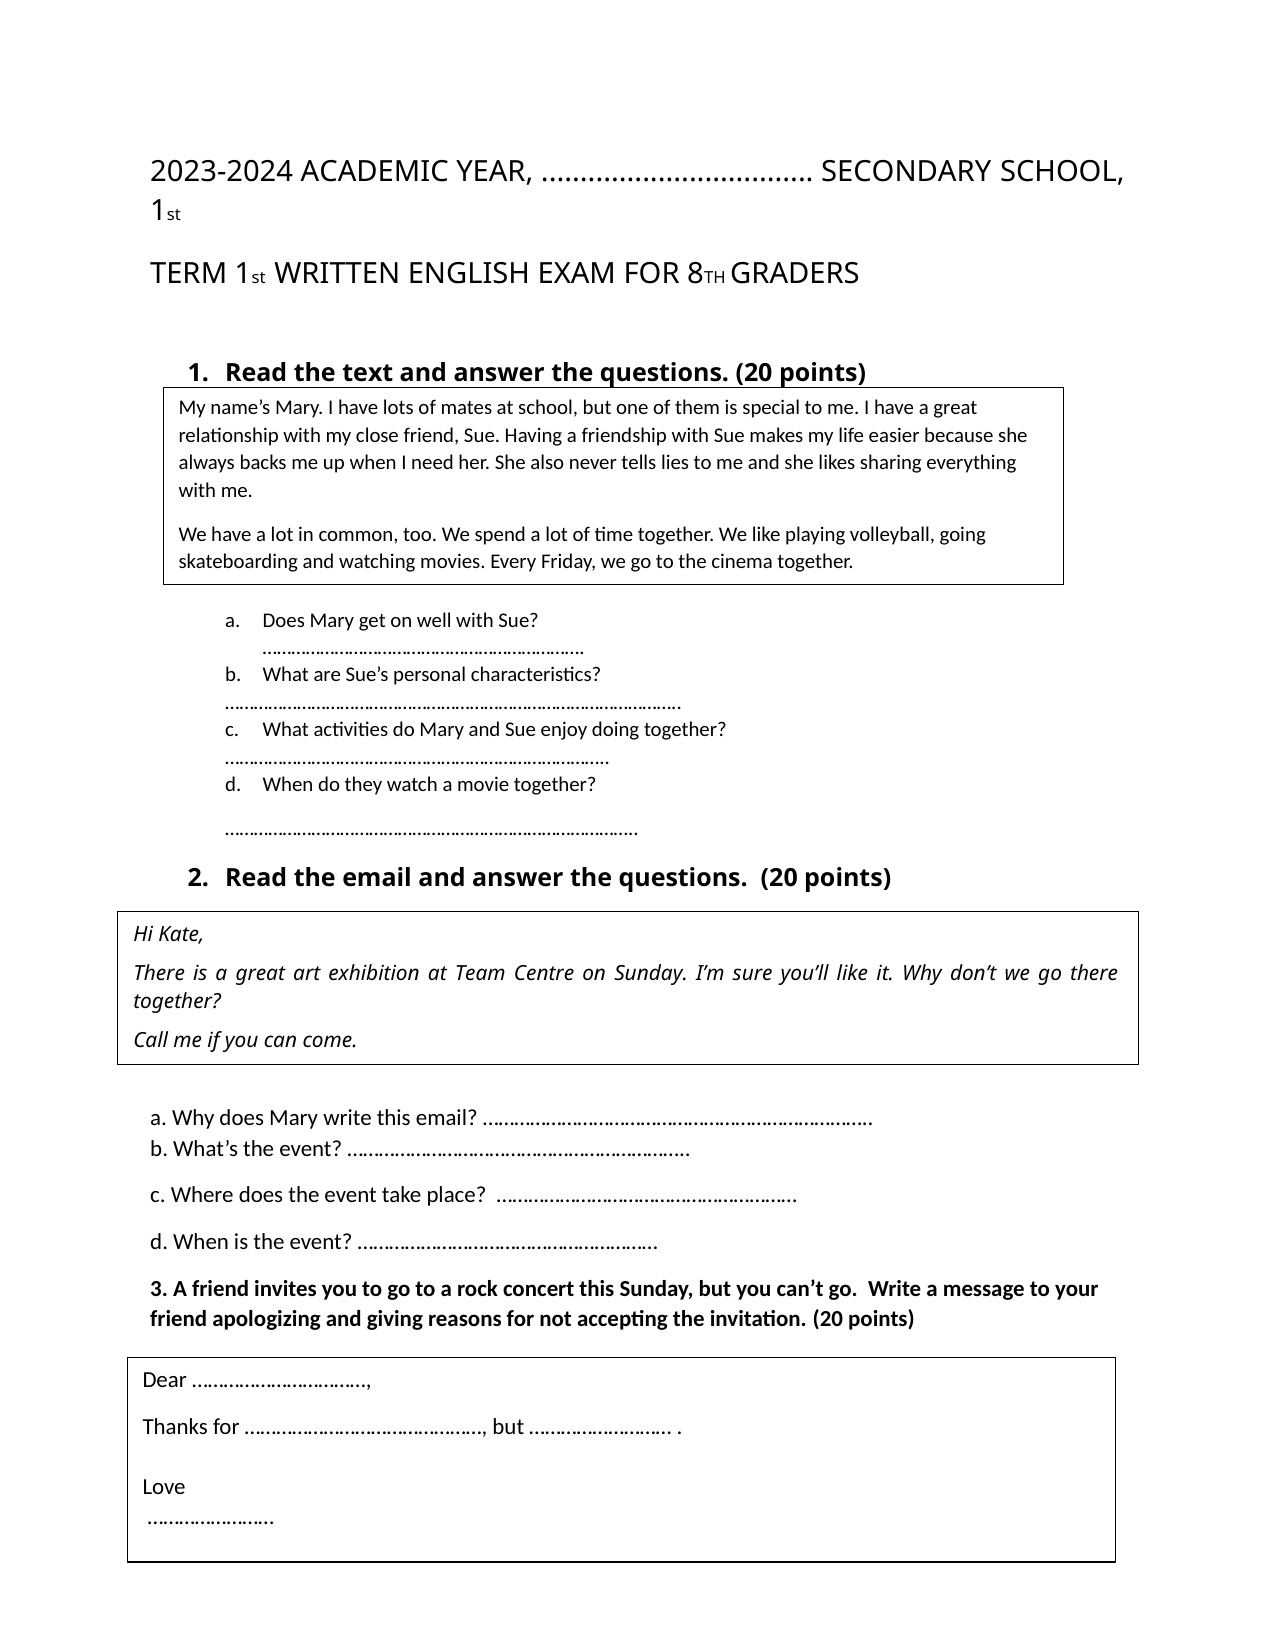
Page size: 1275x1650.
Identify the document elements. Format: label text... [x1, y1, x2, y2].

text d. When is the event? ………………………………………………… [150, 1227, 1125, 1256]
list What are Sue’s personal characteristics? [225, 662, 1125, 687]
list Does Mary get on well with Sue? [225, 607, 1125, 632]
list Read the text and answer the questions. (20 points) [187, 354, 1125, 388]
list …………………………………………………………………….. [225, 744, 1125, 769]
list ………………………………………………………………………………….. [225, 689, 1125, 714]
text TERM 1st WRITTEN ENGLISH EXAM FOR 8TH GRADERS [150, 252, 1125, 292]
text 2023-2024 ACADEMIC YEAR, ................................... SECONDARY SCHOOL, 1st [150, 150, 1125, 229]
text a. Why does Mary write this email? ……………………………………………………………….. b. What’s the event? ……………………………………………………….. [150, 1103, 1125, 1162]
list Read the email and answer the questions. (20 points) [187, 859, 1125, 893]
list What activities do Mary and Sue enjoy doing together? [225, 716, 1125, 742]
text ………………………………………………………………………….. [225, 815, 1125, 841]
list …………………………………………………………. [262, 634, 1125, 660]
text 3. A friend invites you to go to a rock concert this Sunday, but you can’t go. Write a message to your friend apologizing and giving reasons for not accepting the invitation. (20 points) [150, 1274, 1125, 1333]
list When do they watch a movie together? [225, 771, 1125, 797]
text c. Where does the event take place? ………………………………………………… [150, 1181, 1125, 1209]
